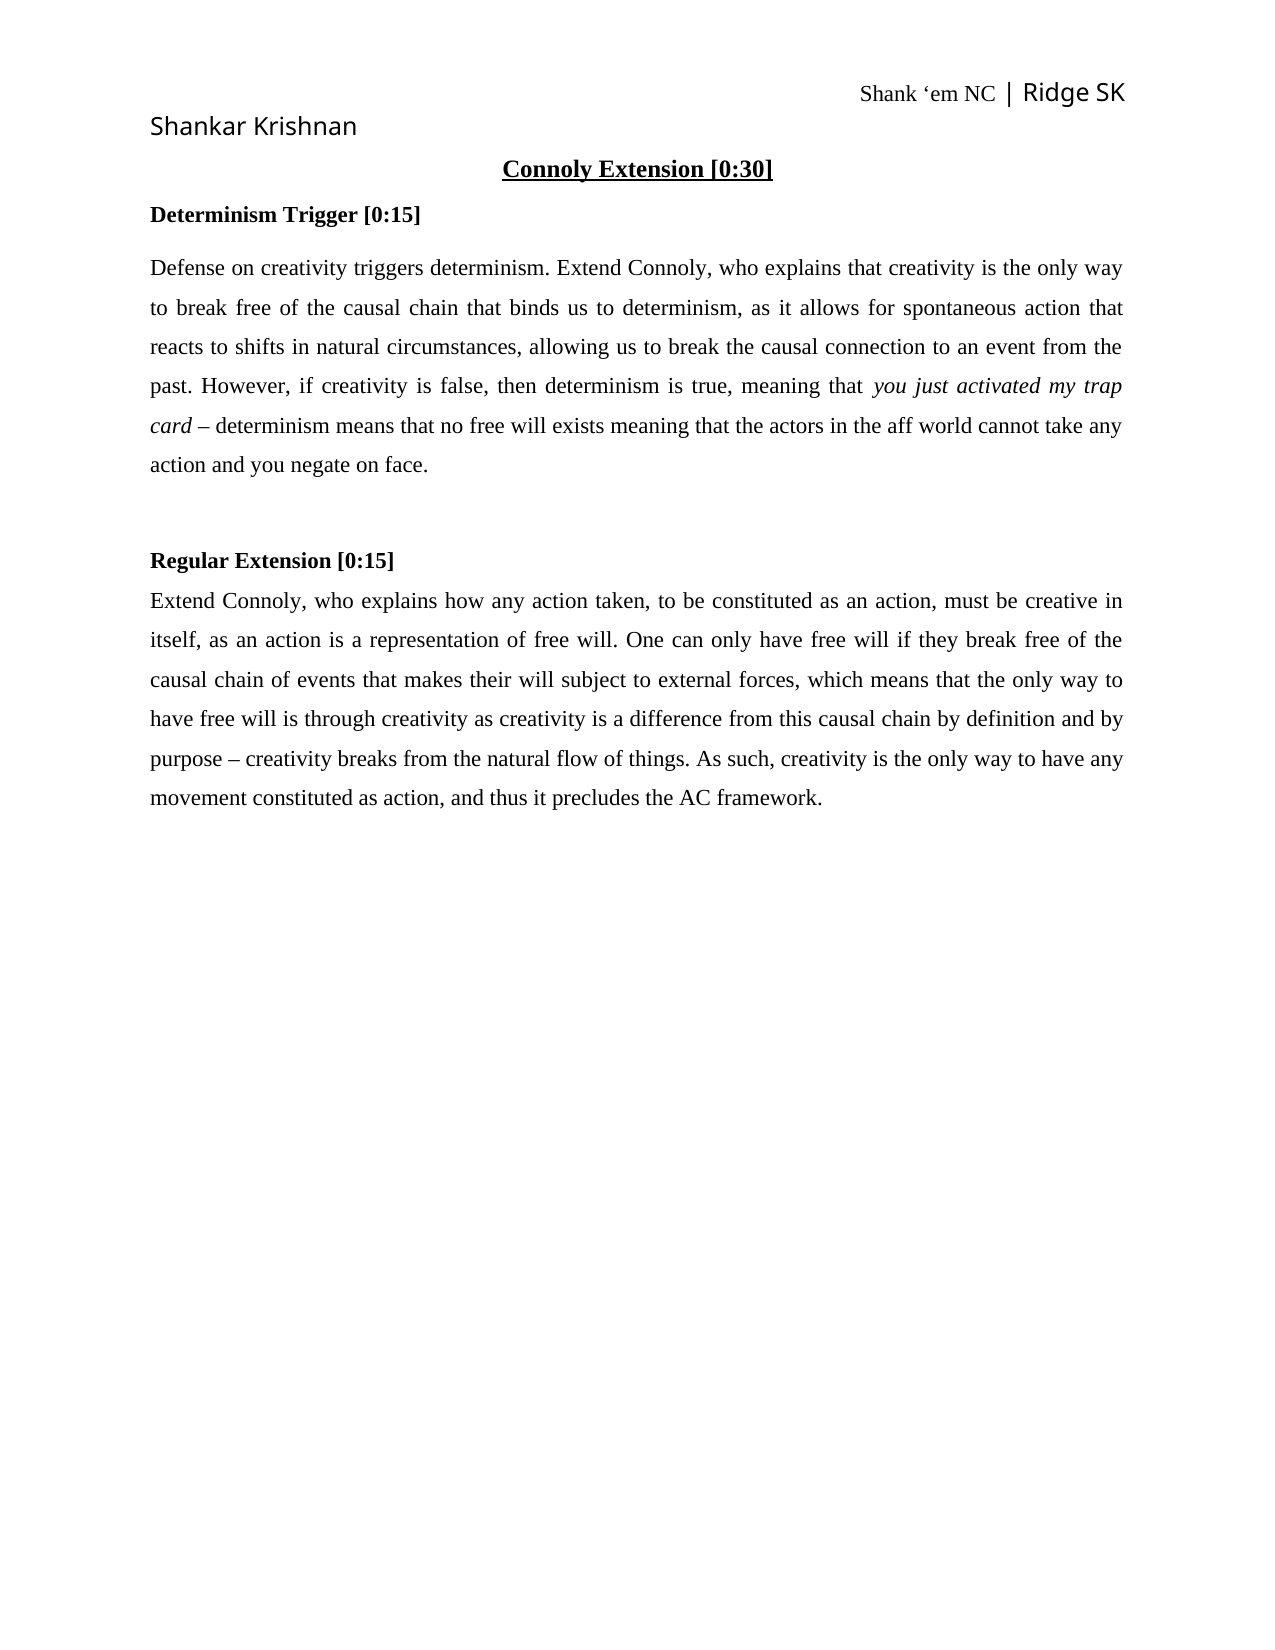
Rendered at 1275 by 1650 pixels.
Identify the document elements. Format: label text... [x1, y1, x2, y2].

text Extend Connoly, who explains how any action taken, to be constituted as an action, must be creative in itself, as an action is a representation of free will. One can only have free will if they break free of the causal chain of events that makes their will subject to external forces, which means that the only way to have free will is through creativity as creativity is a difference from this causal chain by definition and by purpose – creativity breaks from the natural flow of things. As such, creativity is the only way to have any movement constituted as action, and thus it precludes the AC framework. [150, 587, 1125, 810]
subtitle Connoly Extension [0:30] [150, 154, 1125, 183]
subtitle Regular Extension [0:15] [150, 547, 1125, 573]
subtitle Determinism Trigger [0:15] [150, 201, 1125, 228]
text Defense on creativity triggers determinism. Extend Connoly, who explains that creativity is the only way to break free of the causal chain that binds us to determinism, as it allows for spontaneous action that reacts to shifts in natural circumstances, allowing us to break the causal connection to an event from the past. However, if creativity is false, then determinism is true, meaning that you just activated my trap card – determinism means that no free will exists meaning that the actors in the aff world cannot take any action and you negate on face. [150, 254, 1125, 478]
